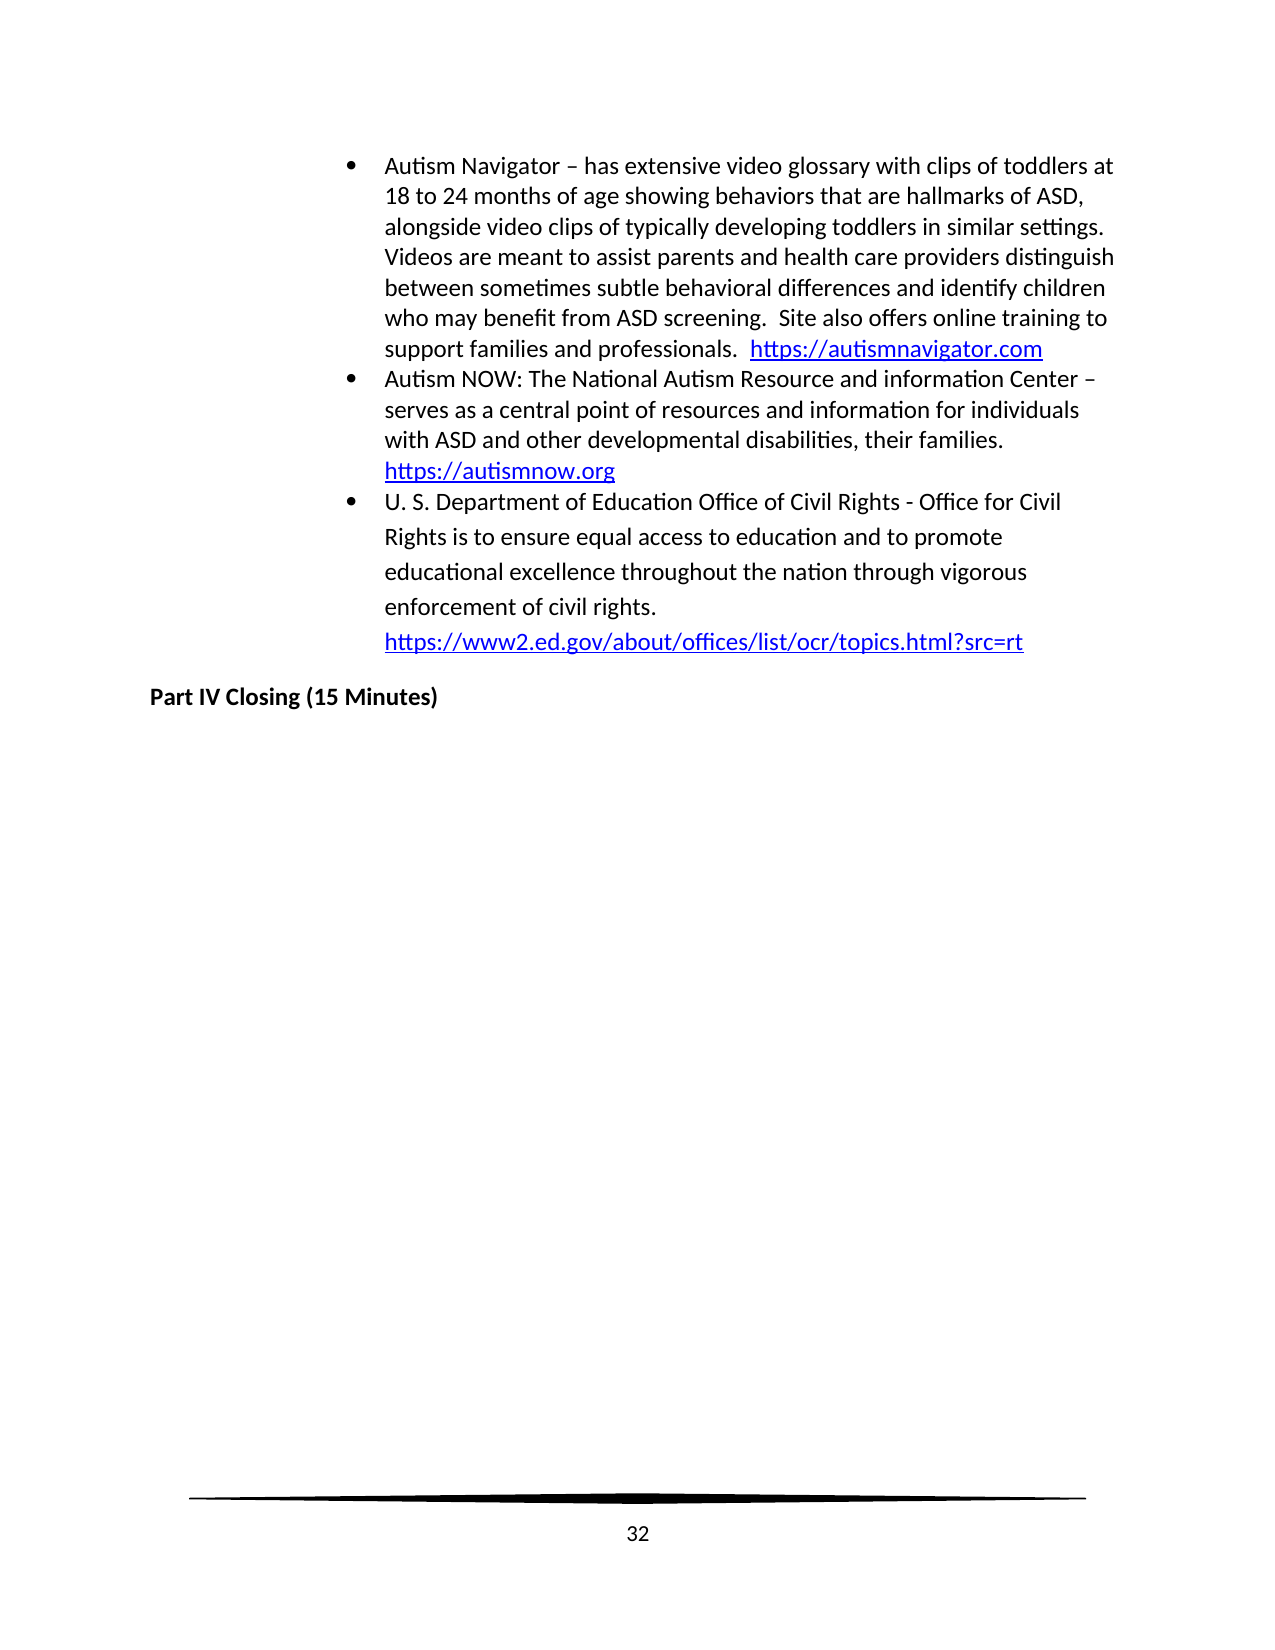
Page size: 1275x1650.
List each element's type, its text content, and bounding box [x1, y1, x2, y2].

text Part IV Closing (15 Minutes) [150, 682, 1125, 712]
list U. S. Department of Education Office of Civil Rights - Office for Civil Rights is to ensure equal access to education and to promote educational excellence throughout the nation through vigorous enforcement of civil rights. https://www2.ed.gov/about/offices/list/ocr/topics.html?src=rt [347, 486, 1125, 656]
list Autism NOW: The National Autism Resource and information Center – serves as a central point of resources and information for individuals with ASD and other developmental disabilities, their families. https://autismnow.org [347, 364, 1125, 486]
list Autism Navigator – has extensive video glossary with clips of toddlers at 18 to 24 months of age showing behaviors that are hallmarks of ASD, alongside video clips of typically developing toddlers in similar settings. Videos are meant to assist parents and health care providers distinguish between sometimes subtle behavioral differences and identify children who may benefit from ASD screening. Site also offers online training to support families and professionals. https://autismnavigator.com [347, 150, 1125, 364]
